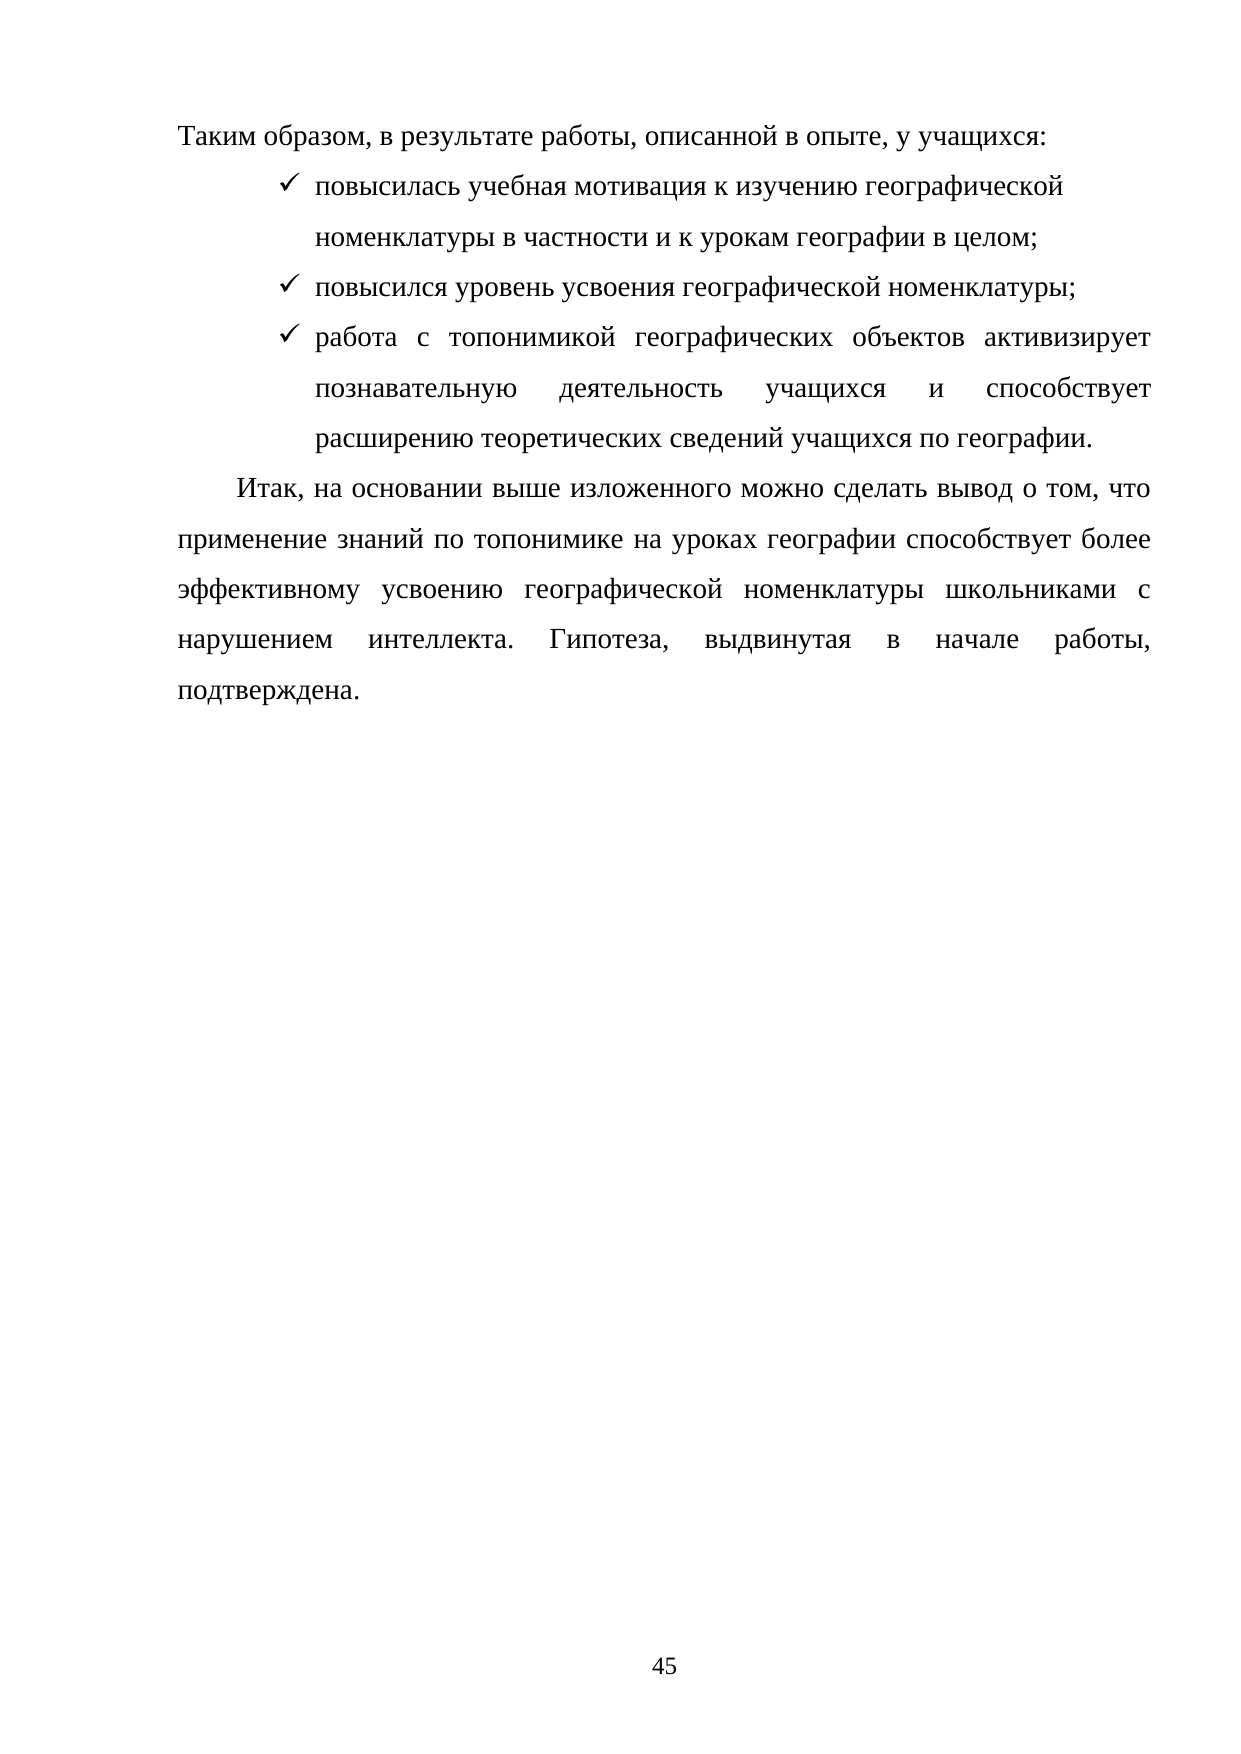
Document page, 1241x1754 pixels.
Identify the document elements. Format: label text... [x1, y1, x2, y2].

list повысилась учебная мотивация к изучению географической номенклатуры в частности и к урокам географии в целом; [277, 168, 1152, 252]
list работа с топонимикой географических объектов активизирует познавательную деятельность учащихся и способствует расширению теоретических сведений учащихся по географии. [277, 319, 1152, 454]
text Таким образом, в результате работы, описанной в опыте, у учащихся: [177, 118, 1152, 152]
text Итак, на основании выше изложенного можно сделать вывод о том, что применение знаний по топонимике на уроках географии способствует более эффективному усвоению географической номенклатуры школьниками с нарушением интеллекта. Гипотеза, выдвинутая в начале работы, подтверждена. [177, 471, 1152, 705]
list повысился уровень усвоения географической номенклатуры; [277, 269, 1152, 303]
